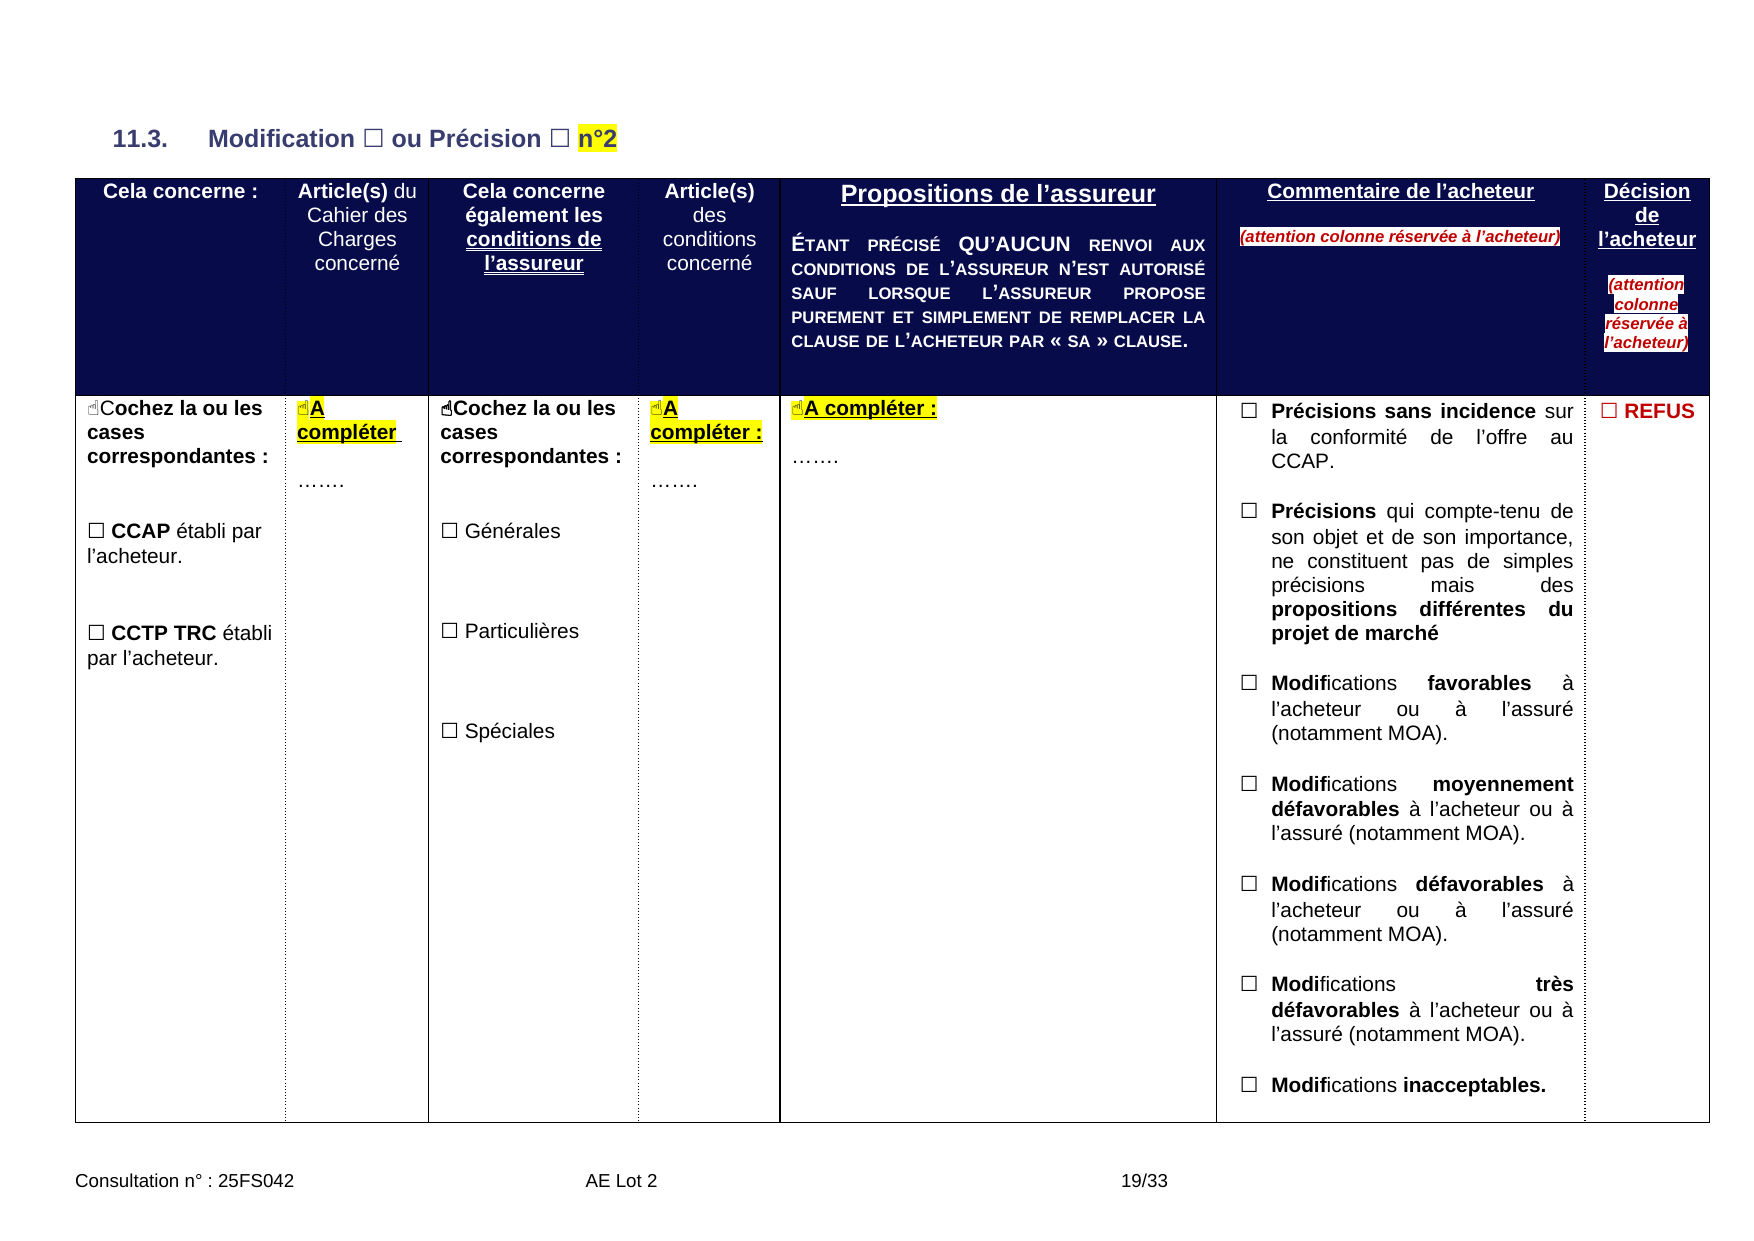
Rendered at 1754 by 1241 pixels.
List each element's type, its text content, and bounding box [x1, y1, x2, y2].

table_header Commentaire de l’acheteur (attention colonne réservée à l’acheteur) [1217, 179, 1585, 395]
table_cell A compléter : ……. [781, 396, 1216, 1122]
table_cell Cochez la ou les cases correspondantes : CCAP établi par l’acheteur. CCTP TRC établi par l’acheteur. [76, 396, 286, 1122]
table_cell Cochez la ou les cases correspondantes : Générales Particulières Spéciales [429, 396, 639, 1122]
table_header Décision de l’acheteur (attention colonne réservée à l’acheteur) [1585, 179, 1709, 395]
table_header Cela concerne également les conditions de l’assureur [429, 179, 639, 395]
subtitle Modification ou Précision n°2 [112, 120, 1710, 154]
table_header Propositions de l’assureur Étant précisé QU’AUCUN renvoi aux conditions de l’assureur n’est autorisé sauf lorsque l’assureur propose purement et simplement de remplacer la clause de l’acheteur par « sa » clause. [781, 179, 1216, 395]
table_header Article(s) du Cahier des Charges concerné [286, 179, 428, 395]
table_cell Précisions sans incidence sur la conformité de l’offre au CCAP. Précisions qui compte-tenu de son objet et de son importance, ne constituent pas de simples précisions mais des propositions différentes du projet de marché Modifications favorables à l’acheteur ou à l’assuré (notamment MOA). Modifications moyennement défavorables à l’acheteur ou à l’assuré (notamment MOA). Modifications défavorables à l’acheteur ou à l’assuré (notamment MOA). Modifications très défavorables à l’acheteur ou à l’assuré (notamment MOA). Modifications inacceptables. [1217, 396, 1585, 1122]
table_cell REFUS [1585, 396, 1709, 1122]
table_header Article(s) des conditions concerné [639, 179, 779, 395]
table_header Cela concerne : [76, 179, 286, 395]
table_cell A compléter ……. [286, 396, 428, 1122]
table_cell A compléter : ……. [639, 396, 779, 1122]
